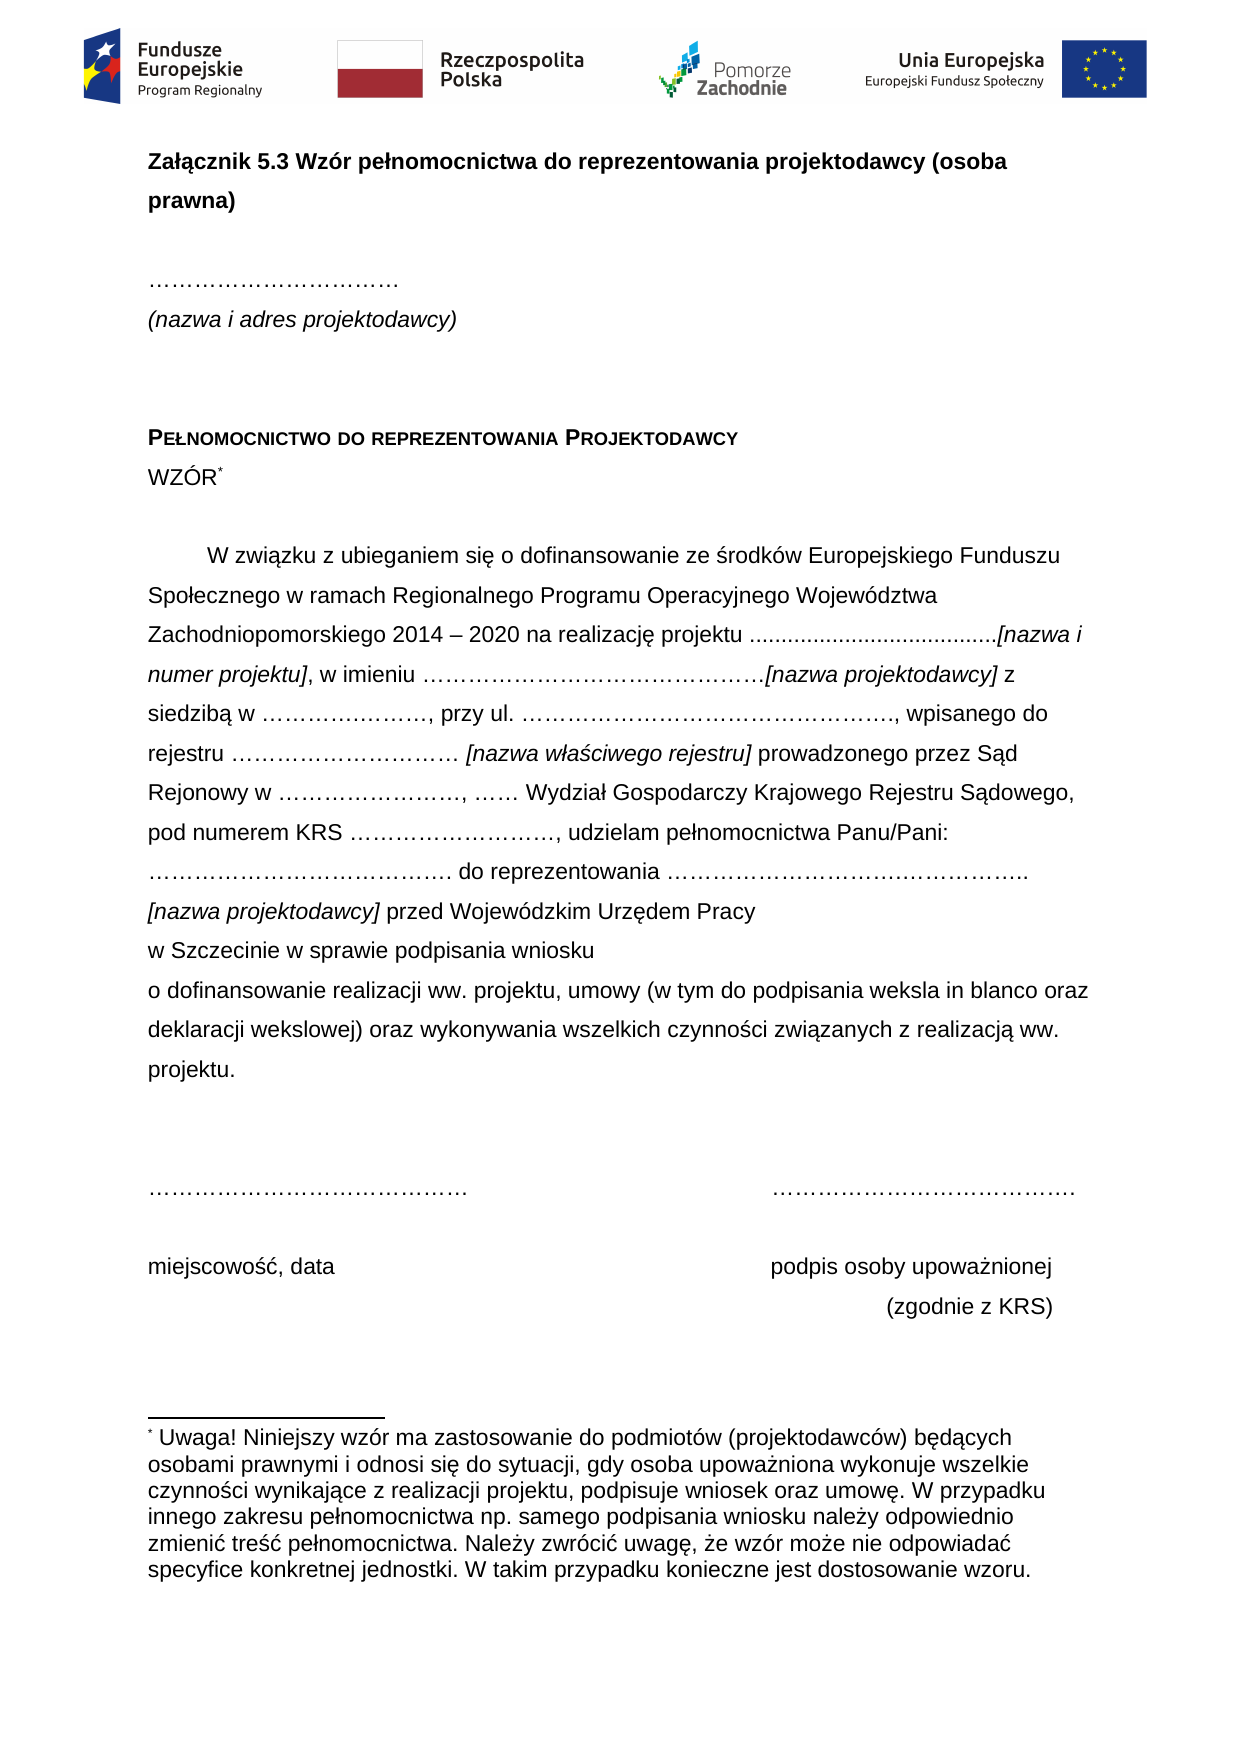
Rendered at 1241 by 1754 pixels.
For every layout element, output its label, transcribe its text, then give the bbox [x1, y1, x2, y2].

text …………………………… [148, 266, 1092, 292]
text miejscowość, data podpis osoby upoważnionej [148, 1253, 1092, 1279]
text WZÓR [148, 463, 1092, 490]
text (nazwa i adres projektodawcy) [148, 306, 1092, 371]
text Pełnomocnictwo do reprezentowania Projektodawcy [148, 424, 1092, 450]
text …………………………………… …………………………………. [148, 1174, 1092, 1201]
text Załącznik 5.3 Wzór pełnomocnictwa do reprezentowania projektodawcy (osoba prawna) [148, 148, 1092, 213]
text (zgodnie z KRS) [664, 1293, 1092, 1319]
picture [83, 28, 1147, 104]
text W związku z ubieganiem się o dofinansowanie ze środków Europejskiego Funduszu Społecznego w ramach Regionalnego Programu Operacyjnego Województwa Zachodniopomorskiego 2014 – 2020 na realizację projektu .......................................[nazwa i numer projektu], w imieniu ………………………………………[nazwa projektodawcy] z siedzibą w ………….………, przy ul. …………………………………………., wpisanego do rejestru ………………………… [nazwa właściwego rejestru] prowadzonego przez Sąd Rejonowy w ……………………, …… Wydział Gospodarczy Krajowego Rejestru Sądowego, pod numerem KRS ………………………, udzielam pełnomocnictwa Panu/Pani: …………………………………. do reprezentowania ………………………….……………..[nazwa projektodawcy] przed Wojewódzkim Urzędem Pracy w Szczecinie w sprawie podpisania wniosku o dofinansowanie realizacji ww. projektu, umowy (w tym do podpisania weksla in blanco oraz deklaracji wekslowej) oraz wykonywania wszelkich czynności związanych z realizacją ww. projektu. [148, 542, 1092, 1082]
